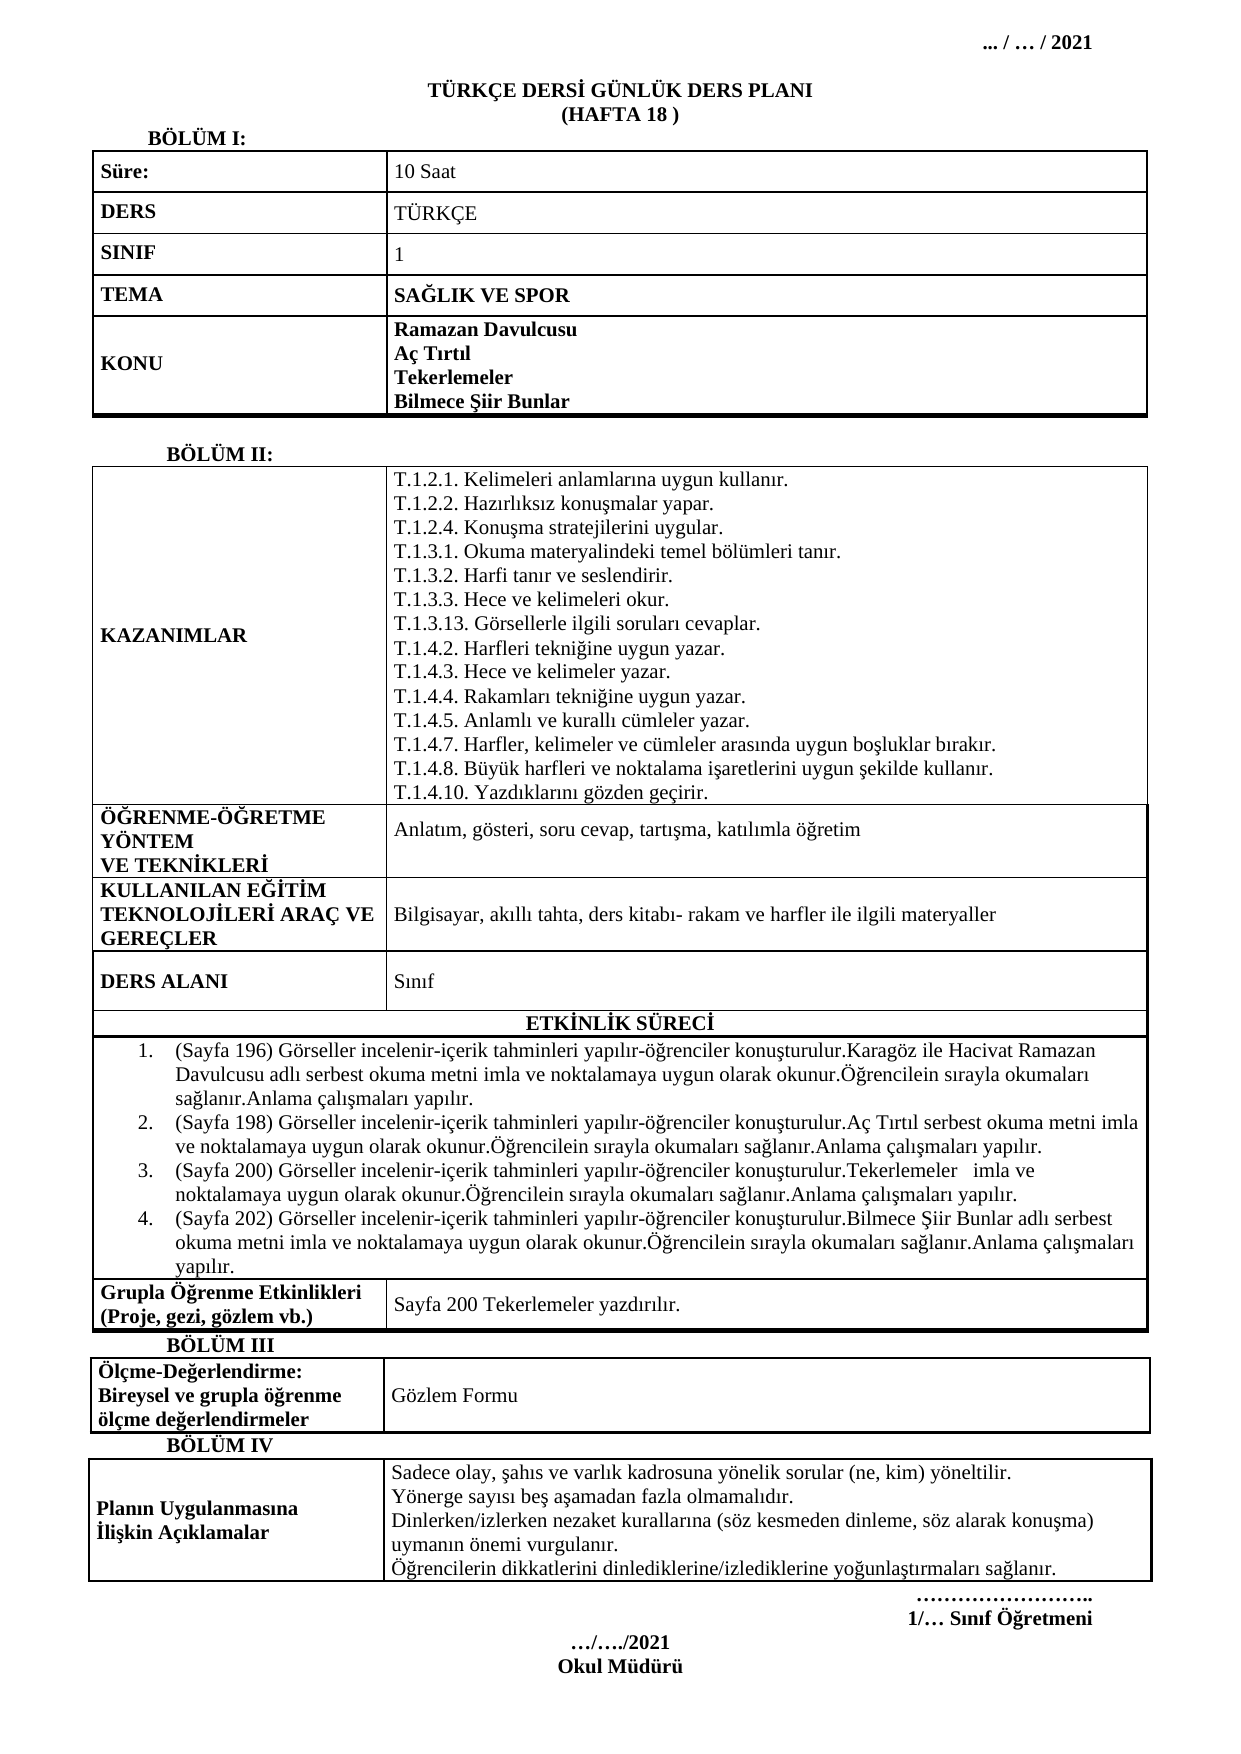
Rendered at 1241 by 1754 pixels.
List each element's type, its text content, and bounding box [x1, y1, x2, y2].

table_cell Grupla Öğrenme Etkinlikleri (Proje, gezi, gözlem vb.) [94, 1280, 386, 1328]
table_cell (Sayfa 196) Görseller incelenir-içerik tahminleri yapılır-öğrenciler konuşturulur.Karagöz ile Hacivat Ramazan Davulcusu adlı serbest okuma metni imla ve noktalamaya uygun olarak okunur.Öğrencilein sırayla okumaları sağlanır.Anlama çalışmaları yapılır. (Sayfa 198) Görseller incelenir-içerik tahminleri yapılır-öğrenciler konuşturulur.Aç Tırtıl serbest okuma metni imla ve noktalamaya uygun olarak okunur.Öğrencilein sırayla okumaları sağlanır.Anlama çalışmaları yapılır. (Sayfa 200) Görseller incelenir-içerik tahminleri yapılır-öğrenciler konuşturulur.Tekerlemeler imla ve noktalamaya uygun olarak okunur.Öğrencilein sırayla okumaları sağlanır.Anlama çalışmaları yapılır. (Sayfa 202) Görseller incelenir-içerik tahminleri yapılır-öğrenciler konuşturulur.Bilmece Şiir Bunlar adlı serbest okuma metni imla ve noktalamaya uygun olarak okunur.Öğrencilein sırayla okumaları sağlanır.Anlama çalışmaları yapılır. [94, 1038, 1146, 1278]
text (HAFTA 18 ) [148, 102, 1093, 126]
text TÜRKÇE DERSİ GÜNLÜK DERS PLANI [148, 78, 1093, 102]
table_cell SINIF [94, 234, 386, 274]
subtitle BÖLÜM IV [148, 1434, 1093, 1457]
text …/…./2021 [148, 1630, 1093, 1654]
table_cell SAĞLIK VE SPOR [388, 276, 1146, 315]
table_cell TÜRKÇE [388, 193, 1146, 233]
table_header Gözlem Formu [385, 1359, 1149, 1431]
table_header KAZANIMLAR [93, 467, 386, 804]
table_cell ÖĞRENME-ÖĞRETME YÖNTEM VE TEKNİKLERİ [93, 805, 386, 877]
text BÖLÜM I: [148, 126, 1093, 150]
table_cell KONU [94, 317, 386, 413]
table_cell Anlatım, gösteri, soru cevap, tartışma, katılımla öğretim [387, 805, 1146, 877]
table_cell Sınıf [387, 952, 1146, 1010]
text BÖLÜM II: [148, 442, 1093, 466]
table_cell KULLANILAN EĞİTİM TEKNOLOJİLERİ ARAÇ VE GEREÇLER [93, 878, 386, 950]
table_cell 1 [388, 234, 1146, 274]
table_cell Sayfa 200 Tekerlemeler yazdırılır. [387, 1280, 1146, 1328]
table_cell TEMA [94, 276, 386, 315]
text ... / … / 2021 [148, 29, 1093, 54]
table_cell Bilgisayar, akıllı tahta, ders kitabı- rakam ve harfler ile ilgili materyaller [387, 878, 1146, 950]
table_header Sadece olay, şahıs ve varlık kadrosuna yönelik sorular (ne, kim) yöneltilir. Yönerge sayısı beş aşamadan fazla olmamalıdır. Dinlerken/izlerken nezaket kurallarına (söz kesmeden dinleme, söz alarak konuşma) uymanın önemi vurgulanır. Öğrencilerin dikkatlerini dinlediklerine/izlediklerine yoğunlaştırmaları sağlanır. [385, 1460, 1150, 1580]
text …………………….. [148, 1582, 1093, 1606]
table_cell Ramazan Davulcusu Aç Tırtıl Tekerlemeler Bilmece Şiir Bunlar [388, 317, 1146, 413]
table_header 10 Saat [388, 152, 1146, 191]
table_header T.1.2.1. Kelimeleri anlamlarına uygun kullanır. T.1.2.2. Hazırlıksız konuşmalar yapar. T.1.2.4. Konuşma stratejilerini uygular. T.1.3.1. Okuma materyalindeki temel bölümleri tanır. T.1.3.2. Harfi tanır ve seslendirir. T.1.3.3. Hece ve kelimeleri okur. T.1.3.13. Görsellerle ilgili soruları cevaplar. T.1.4.2. Harfleri tekniğine uygun yazar. T.1.4.3. Hece ve kelimeler yazar. T.1.4.4. Rakamları tekniğine uygun yazar. T.1.4.5. Anlamlı ve kurallı cümleler yazar. T.1.4.7. Harfler, kelimeler ve cümleler arasında uygun boşluklar bırakır. T.1.4.8. Büyük harfleri ve noktalama işaretlerini uygun şekilde kullanır. T.1.4.10. Yazdıklarını gözden geçirir. [387, 467, 1147, 804]
table_header Süre: [94, 152, 386, 191]
table_cell DERS ALANI [94, 952, 386, 1010]
table_header Ölçme-Değerlendirme: Bireysel ve grupla öğrenme ölçme değerlendirmeler [92, 1359, 383, 1431]
text Okul Müdürü [148, 1654, 1093, 1678]
subtitle BÖLÜM III [148, 1333, 1093, 1357]
table_cell DERS [94, 193, 386, 233]
table_header Planın Uygulanmasına İlişkin Açıklamalar [90, 1460, 383, 1580]
table_cell ETKİNLİK SÜRECİ [94, 1011, 1146, 1035]
text 1/… Sınıf Öğretmeni [148, 1606, 1093, 1630]
